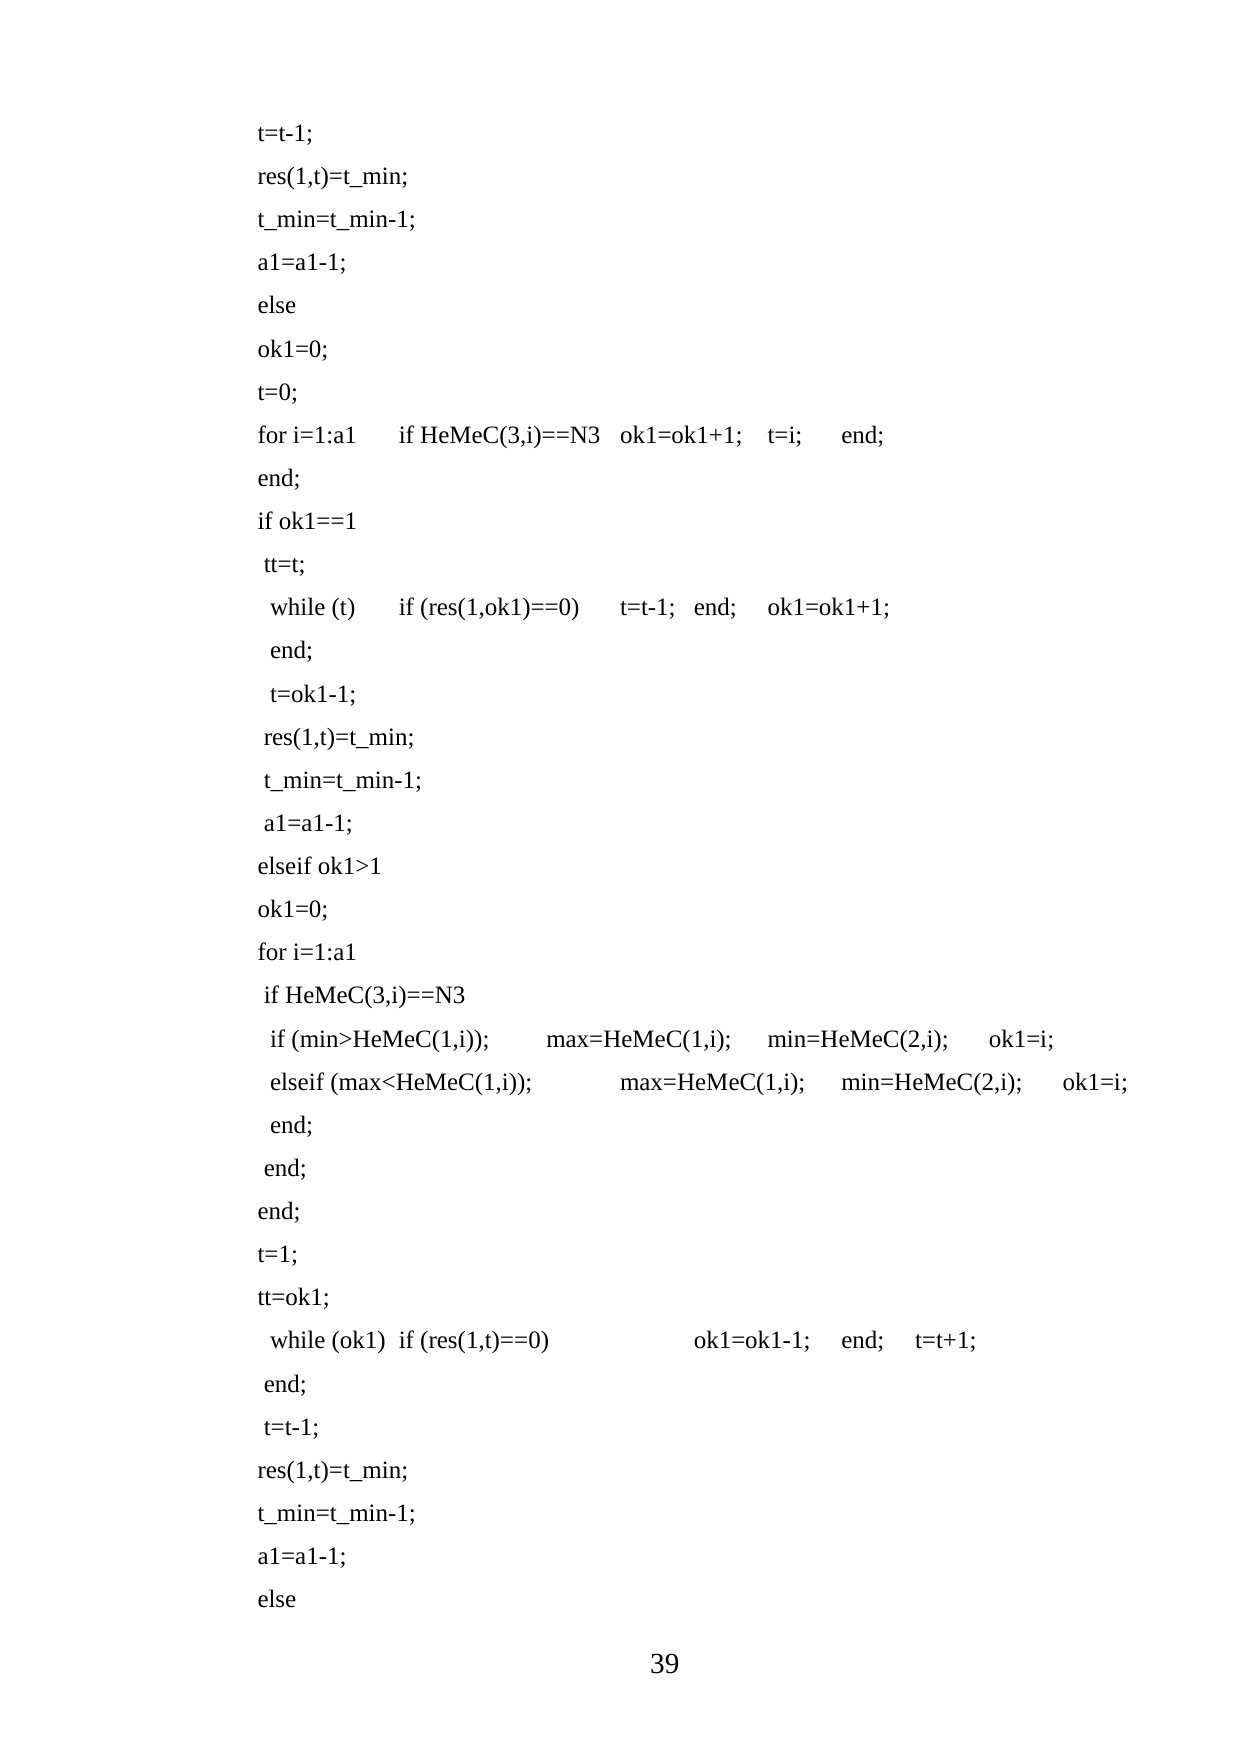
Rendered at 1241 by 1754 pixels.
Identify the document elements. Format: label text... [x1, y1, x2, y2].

text elseif ok1>1 [177, 851, 1152, 880]
text a1=a1-1; [177, 808, 1152, 837]
text res(1,t)=t_min; [177, 161, 1152, 190]
text a1=a1-1; [177, 247, 1152, 276]
text while (ok1) if (res(1,t)==0) ok1=ok1-1; end; t=t+1; [177, 1326, 1152, 1354]
text tt=t; [177, 549, 1152, 578]
text end; [177, 1153, 1152, 1182]
text for i=1:a1 if HeMeC(3,i)==N3 ok1=ok1+1; t=i; end; [177, 420, 1152, 449]
text while (t) if (res(1,ok1)==0) t=t-1; end; ok1=ok1+1; [177, 592, 1152, 621]
text else [177, 291, 1152, 319]
text tt=ok1; [177, 1282, 1152, 1311]
text else [177, 1584, 1152, 1613]
text a1=a1-1; [177, 1541, 1152, 1570]
text t_min=t_min-1; [177, 204, 1152, 233]
text t=t-1; [177, 118, 1152, 147]
text end; [177, 1196, 1152, 1225]
text ok1=0; [177, 894, 1152, 923]
text end; [177, 636, 1152, 664]
text elseif (max<HeMeC(1,i)); max=HeMeC(1,i); min=HeMeC(2,i); ok1=i; [177, 1067, 1152, 1096]
text t_min=t_min-1; [177, 1498, 1152, 1527]
text res(1,t)=t_min; [177, 1455, 1152, 1484]
text ok1=0; [177, 334, 1152, 362]
text end; [177, 1110, 1152, 1139]
text if ok1==1 [177, 506, 1152, 535]
text if (min>HeMeC(1,i)); max=HeMeC(1,i); min=HeMeC(2,i); ok1=i; [177, 1024, 1152, 1052]
text t_min=t_min-1; [177, 765, 1152, 794]
text end; [177, 463, 1152, 492]
text t=ok1-1; [177, 679, 1152, 707]
text res(1,t)=t_min; [177, 722, 1152, 751]
text for i=1:a1 [177, 937, 1152, 966]
text t=1; [177, 1239, 1152, 1268]
text t=0; [177, 377, 1152, 406]
text end; [177, 1369, 1152, 1397]
text if HeMeC(3,i)==N3 [177, 981, 1152, 1009]
text t=t-1; [177, 1412, 1152, 1441]
